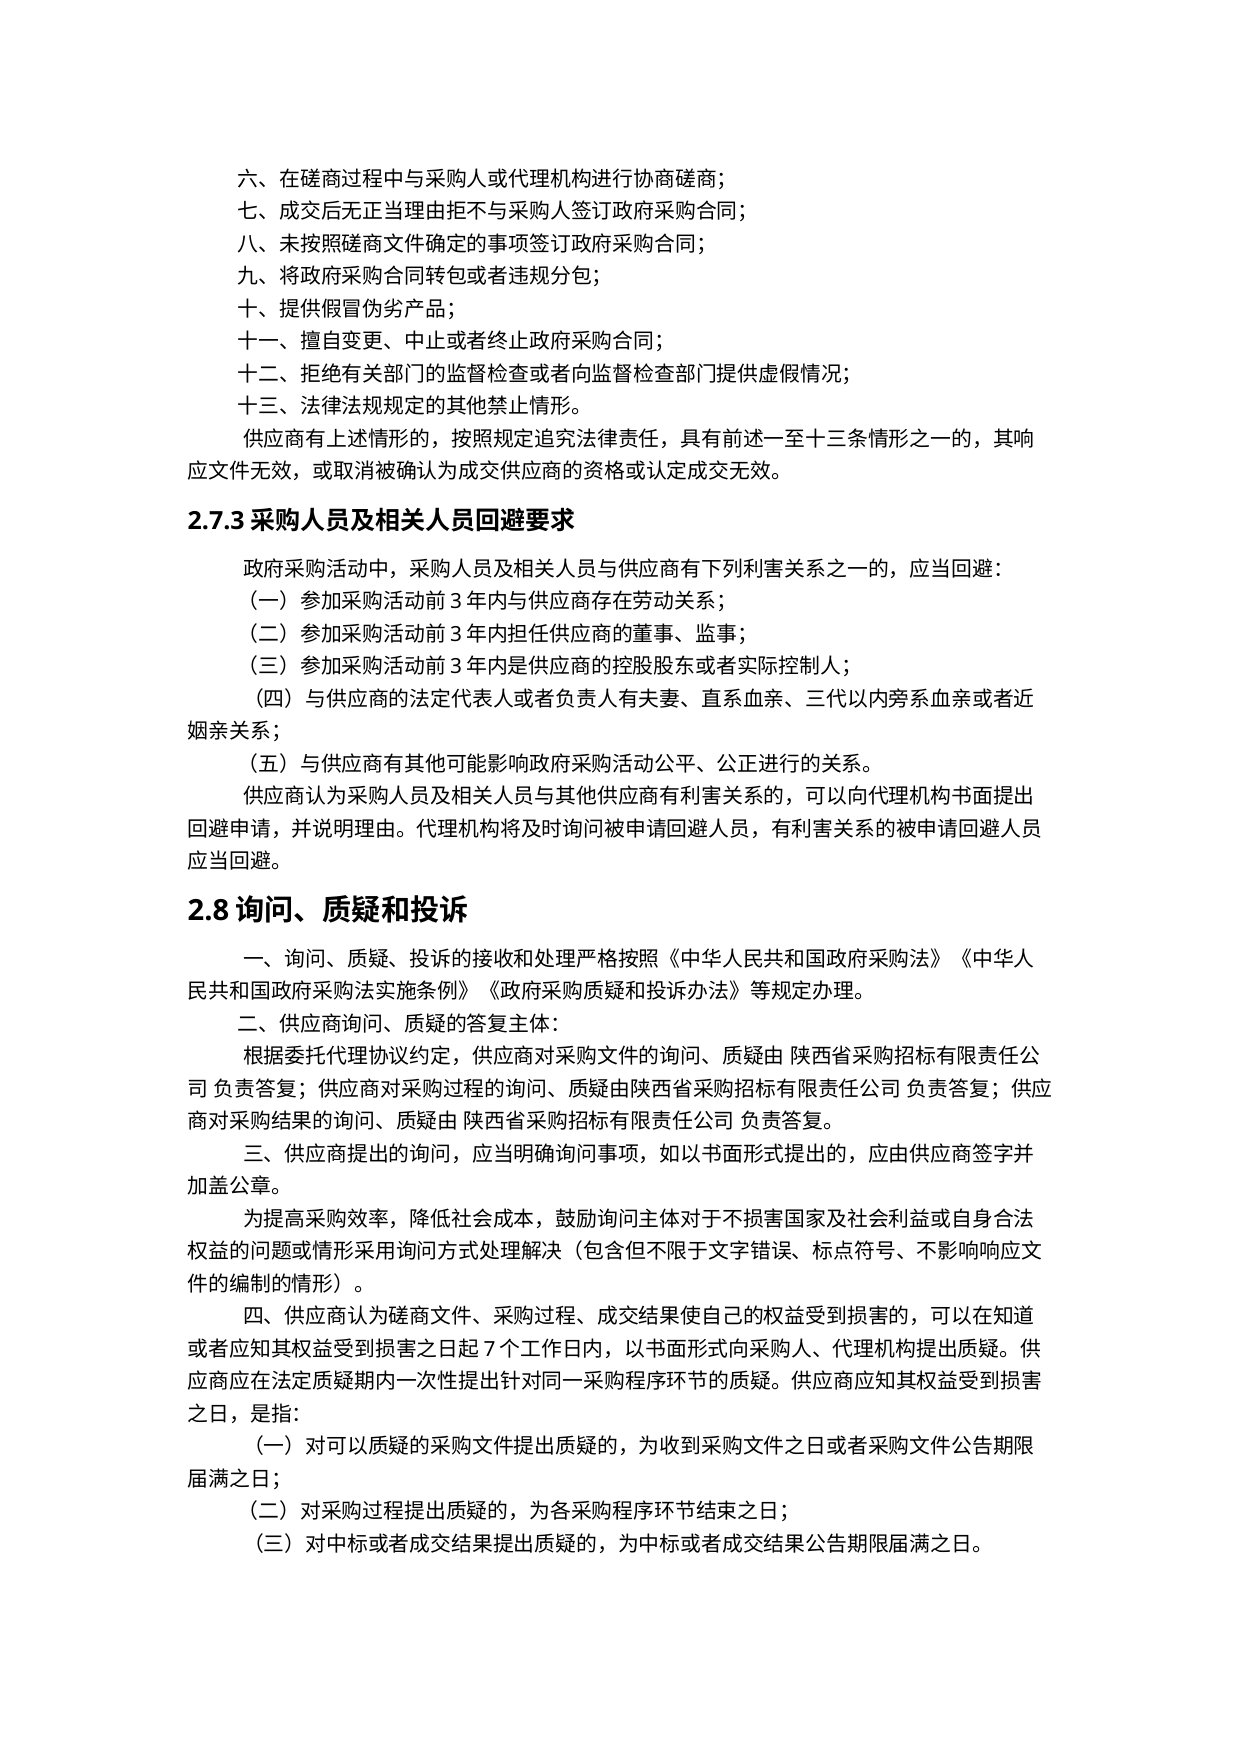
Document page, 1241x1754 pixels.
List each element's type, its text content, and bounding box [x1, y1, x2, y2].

text 根据委托代理协议约定，供应商对采购文件的询问、质疑由 陕西省采购招标有限责任公司 负责答复；供应商对采购过程的询问、质疑由陕西省采购招标有限责任公司 负责答复；供应商对采购结果的询问、质疑由 陕西省采购招标有限责任公司 负责答复。 [187, 1039, 1053, 1137]
text （二）参加采购活动前3年内担任供应商的董事、监事； [187, 617, 1053, 649]
text 十一、擅自变更、中止或者终止政府采购合同； [187, 324, 1053, 357]
text 一、询问、质疑、投诉的接收和处理严格按照《中华人民共和国政府采购法》《中华人民共和国政府采购法实施条例》《政府采购质疑和投诉办法》等规定办理。 [187, 942, 1053, 1007]
text 六、在磋商过程中与采购人或代理机构进行协商磋商； [187, 162, 1053, 194]
text 七、成交后无正当理由拒不与采购人签订政府采购合同； [187, 194, 1053, 227]
text （五）与供应商有其他可能影响政府采购活动公平、公正进行的关系。 [187, 747, 1053, 779]
text 三、供应商提出的询问，应当明确询问事项，如以书面形式提出的，应由供应商签字并加盖公章。 [187, 1137, 1053, 1202]
text 2.8询问、质疑和投诉 [187, 877, 1053, 942]
text 十二、拒绝有关部门的监督检查或者向监督检查部门提供虚假情况； [187, 357, 1053, 389]
text （三）对中标或者成交结果提出质疑的，为中标或者成交结果公告期限届满之日。 [187, 1527, 1053, 1559]
text 供应商认为采购人员及相关人员与其他供应商有利害关系的，可以向代理机构书面提出回避申请，并说明理由。代理机构将及时询问被申请回避人员，有利害关系的被申请回避人员应当回避。 [187, 779, 1053, 877]
text 八、未按照磋商文件确定的事项签订政府采购合同； [187, 227, 1053, 259]
text 供应商有上述情形的，按照规定追究法律责任，具有前述一至十三条情形之一的，其响应文件无效，或取消被确认为成交供应商的资格或认定成交无效。 [187, 422, 1053, 487]
text （三）参加采购活动前3年内是供应商的控股股东或者实际控制人； [187, 649, 1053, 682]
text 十三、法律法规规定的其他禁止情形。 [187, 389, 1053, 422]
text 二、供应商询问、质疑的答复主体： [187, 1007, 1053, 1039]
text 政府采购活动中，采购人员及相关人员与供应商有下列利害关系之一的，应当回避： [187, 552, 1053, 584]
text 四、供应商认为磋商文件、采购过程、成交结果使自己的权益受到损害的，可以在知道或者应知其权益受到损害之日起7个工作日内，以书面形式向采购人、代理机构提出质疑。供应商应在法定质疑期内一次性提出针对同一采购程序环节的质疑。供应商应知其权益受到损害之日，是指： [187, 1299, 1053, 1429]
text 十、提供假冒伪劣产品； [187, 292, 1053, 324]
text （一）参加采购活动前3年内与供应商存在劳动关系； [187, 584, 1053, 617]
text 九、将政府采购合同转包或者违规分包； [187, 259, 1053, 292]
text （四）与供应商的法定代表人或者负责人有夫妻、直系血亲、三代以内旁系血亲或者近姻亲关系； [187, 682, 1053, 747]
text （二）对采购过程提出质疑的，为各采购程序环节结束之日； [187, 1494, 1053, 1527]
text 为提高采购效率，降低社会成本，鼓励询问主体对于不损害国家及社会利益或自身合法权益的问题或情形采用询问方式处理解决（包含但不限于文字错误、标点符号、不影响响应文件的编制的情形）。 [187, 1202, 1053, 1299]
text 2.7.3采购人员及相关人员回避要求 [187, 487, 1053, 552]
text （一）对可以质疑的采购文件提出质疑的，为收到采购文件之日或者采购文件公告期限届满之日； [187, 1429, 1053, 1494]
